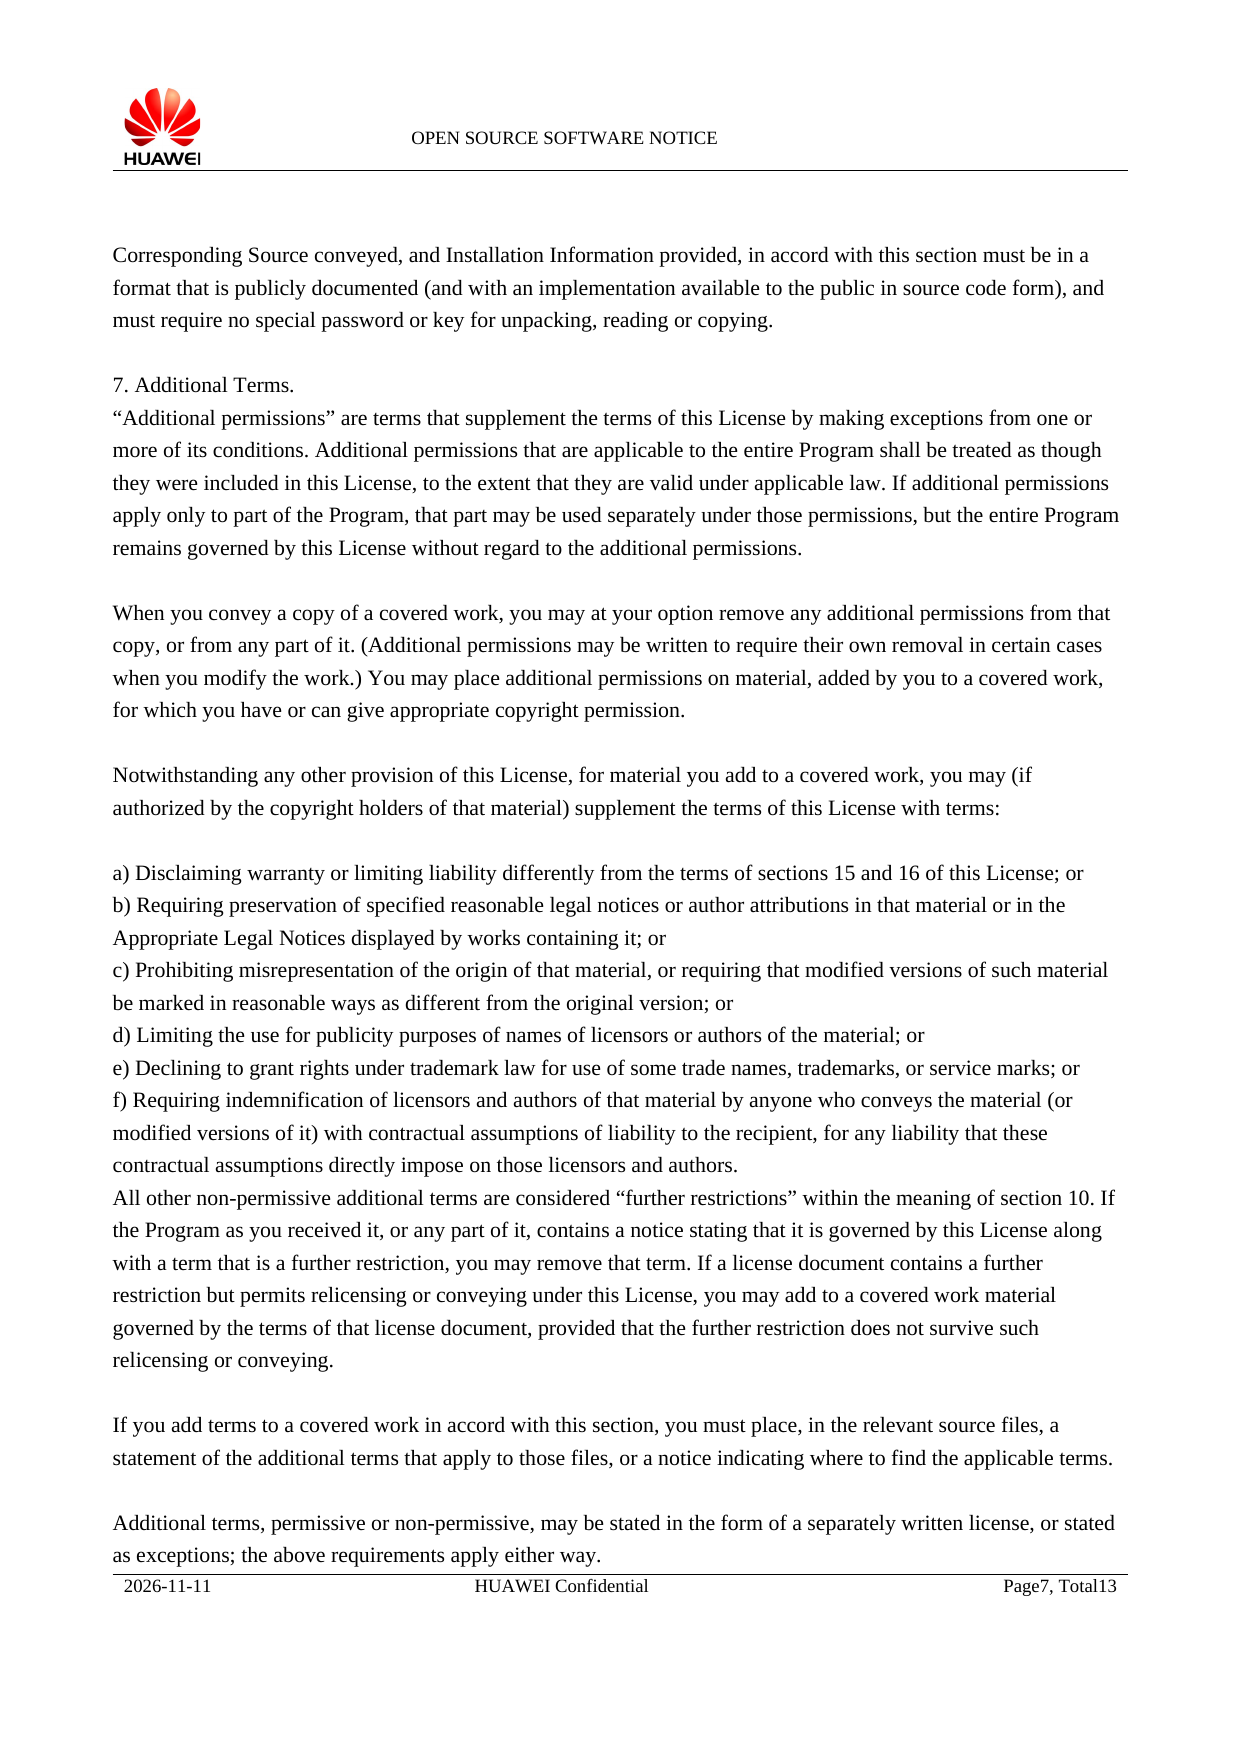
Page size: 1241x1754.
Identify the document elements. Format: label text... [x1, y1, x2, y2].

picture [124, 88, 201, 165]
